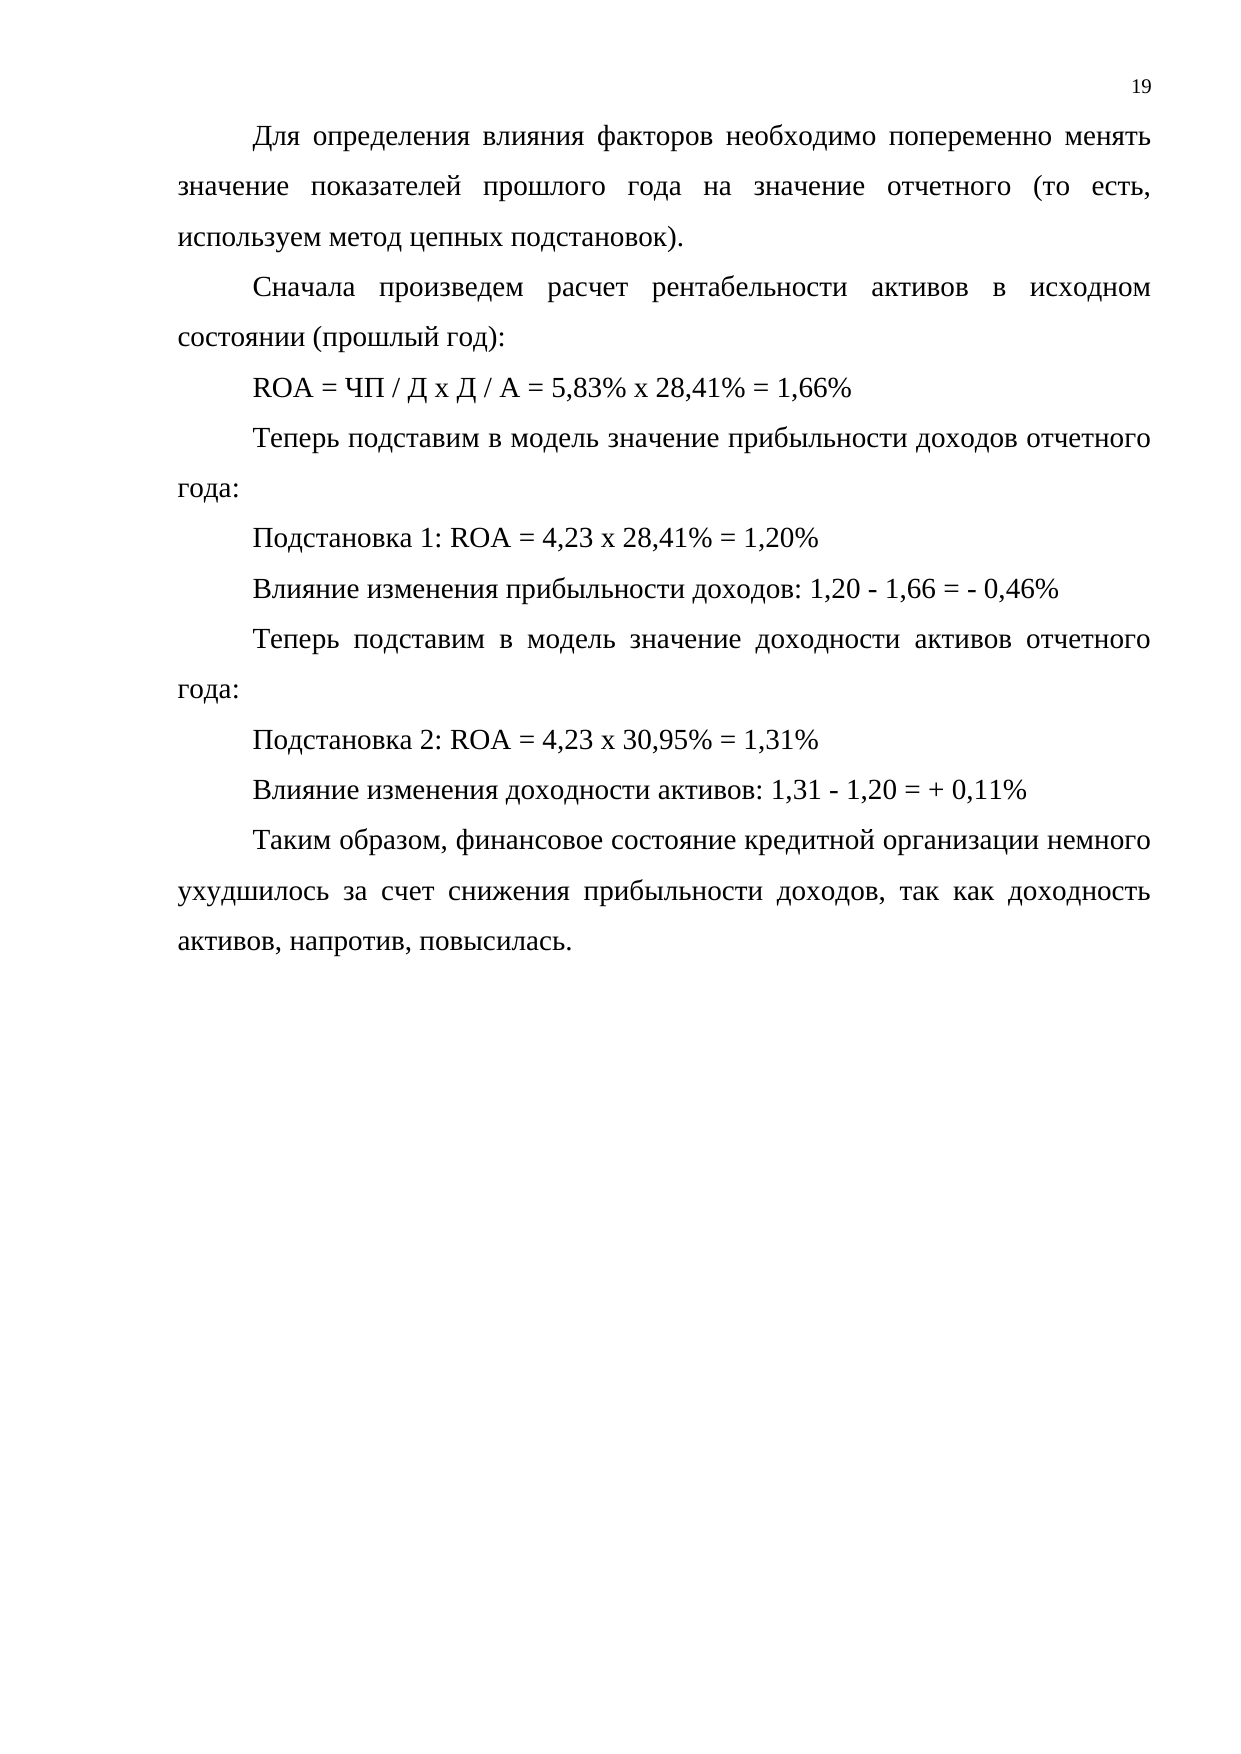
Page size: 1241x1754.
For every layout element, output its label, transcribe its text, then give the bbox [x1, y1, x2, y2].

text Влияние изменения прибыльности доходов: 1,20 - 1,66 = - 0,46% [177, 571, 1152, 604]
text Сначала произведем расчет рентабельности активов в исходном состоянии (прошлый год): [177, 269, 1152, 353]
text Подстановка 1: ROA = 4,23 х 28,41% = 1,20% [177, 521, 1152, 554]
text Подстановка 2: ROA = 4,23 х 30,95% = 1,31% [177, 722, 1152, 755]
text Таким образом, финансовое состояние кредитной организации немного ухудшилось за счет снижения прибыльности доходов, так как доходность активов, напротив, повысилась. [177, 822, 1152, 957]
text Влияние изменения доходности активов: 1,31 - 1,20 = + 0,11% [177, 772, 1152, 806]
text Теперь подставим в модель значение доходности активов отчетного года: [177, 621, 1152, 705]
text ROA = ЧП / Д х Д / А = 5,83% х 28,41% = 1,66% [177, 370, 1152, 403]
text Для определения влияния факторов необходимо попеременно менять значение показателей прошлого года на значение отчетного (то есть, используем метод цепных подстановок). [177, 118, 1152, 252]
text Теперь подставим в модель значение прибыльности доходов отчетного года: [177, 420, 1152, 504]
